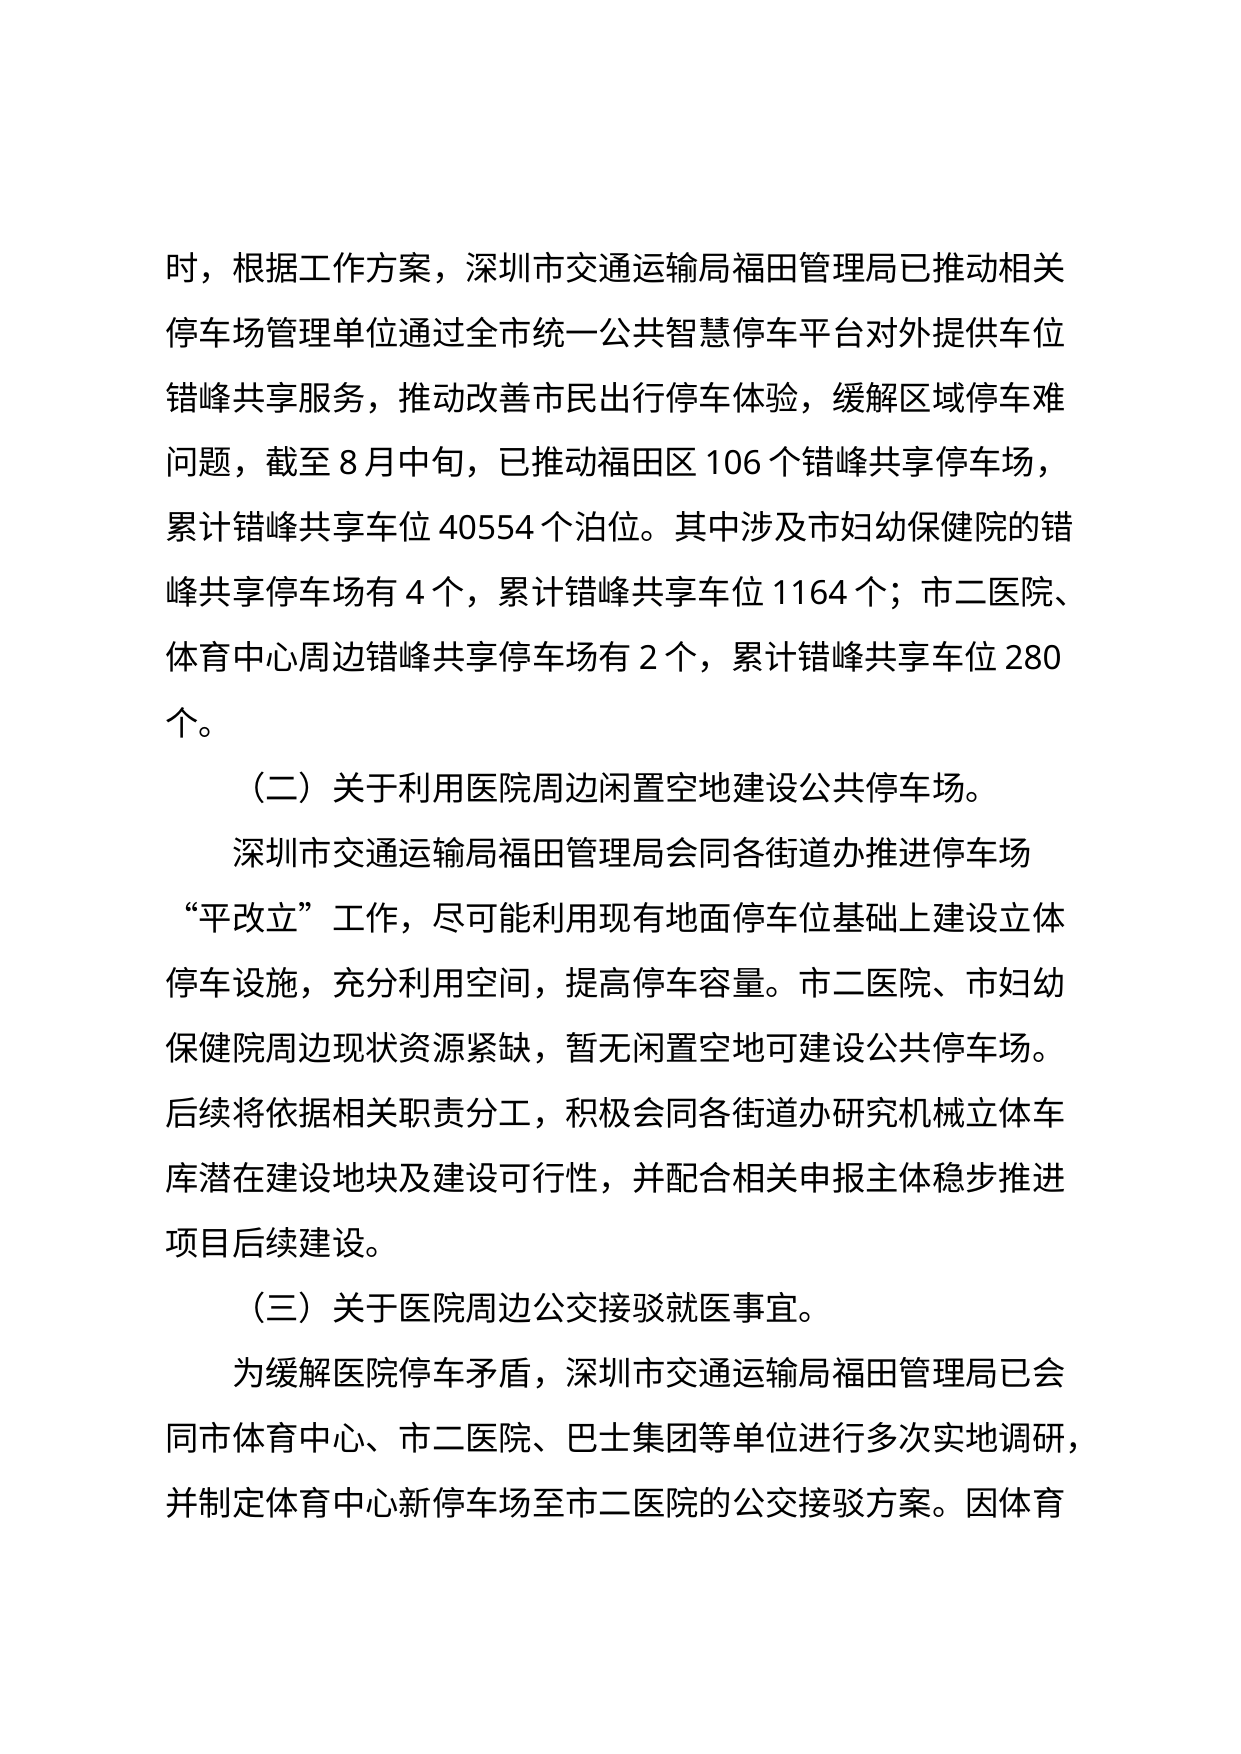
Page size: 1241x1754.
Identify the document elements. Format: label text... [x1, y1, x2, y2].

text （三）关于医院周边公交接驳就医事宜。 [165, 1273, 1087, 1338]
text 深圳市交通运输局福田管理局会同各街道办推进停车场“平改立”工作，尽可能利用现有地面停车位基础上建设立体停车设施，充分利用空间，提高停车容量。市二医院、市妇幼保健院周边现状资源紧缺，暂无闲置空地可建设公共停车场。后续将依据相关职责分工，积极会同各街道办研究机械立体车库潜在建设地块及建设可行性，并配合相关申报主体稳步推进项目后续建设。 [165, 818, 1087, 1273]
text （二）关于利用医院周边闲置空地建设公共停车场。 [165, 753, 1087, 818]
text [165, 1338, 1087, 1533]
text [165, 233, 1087, 753]
